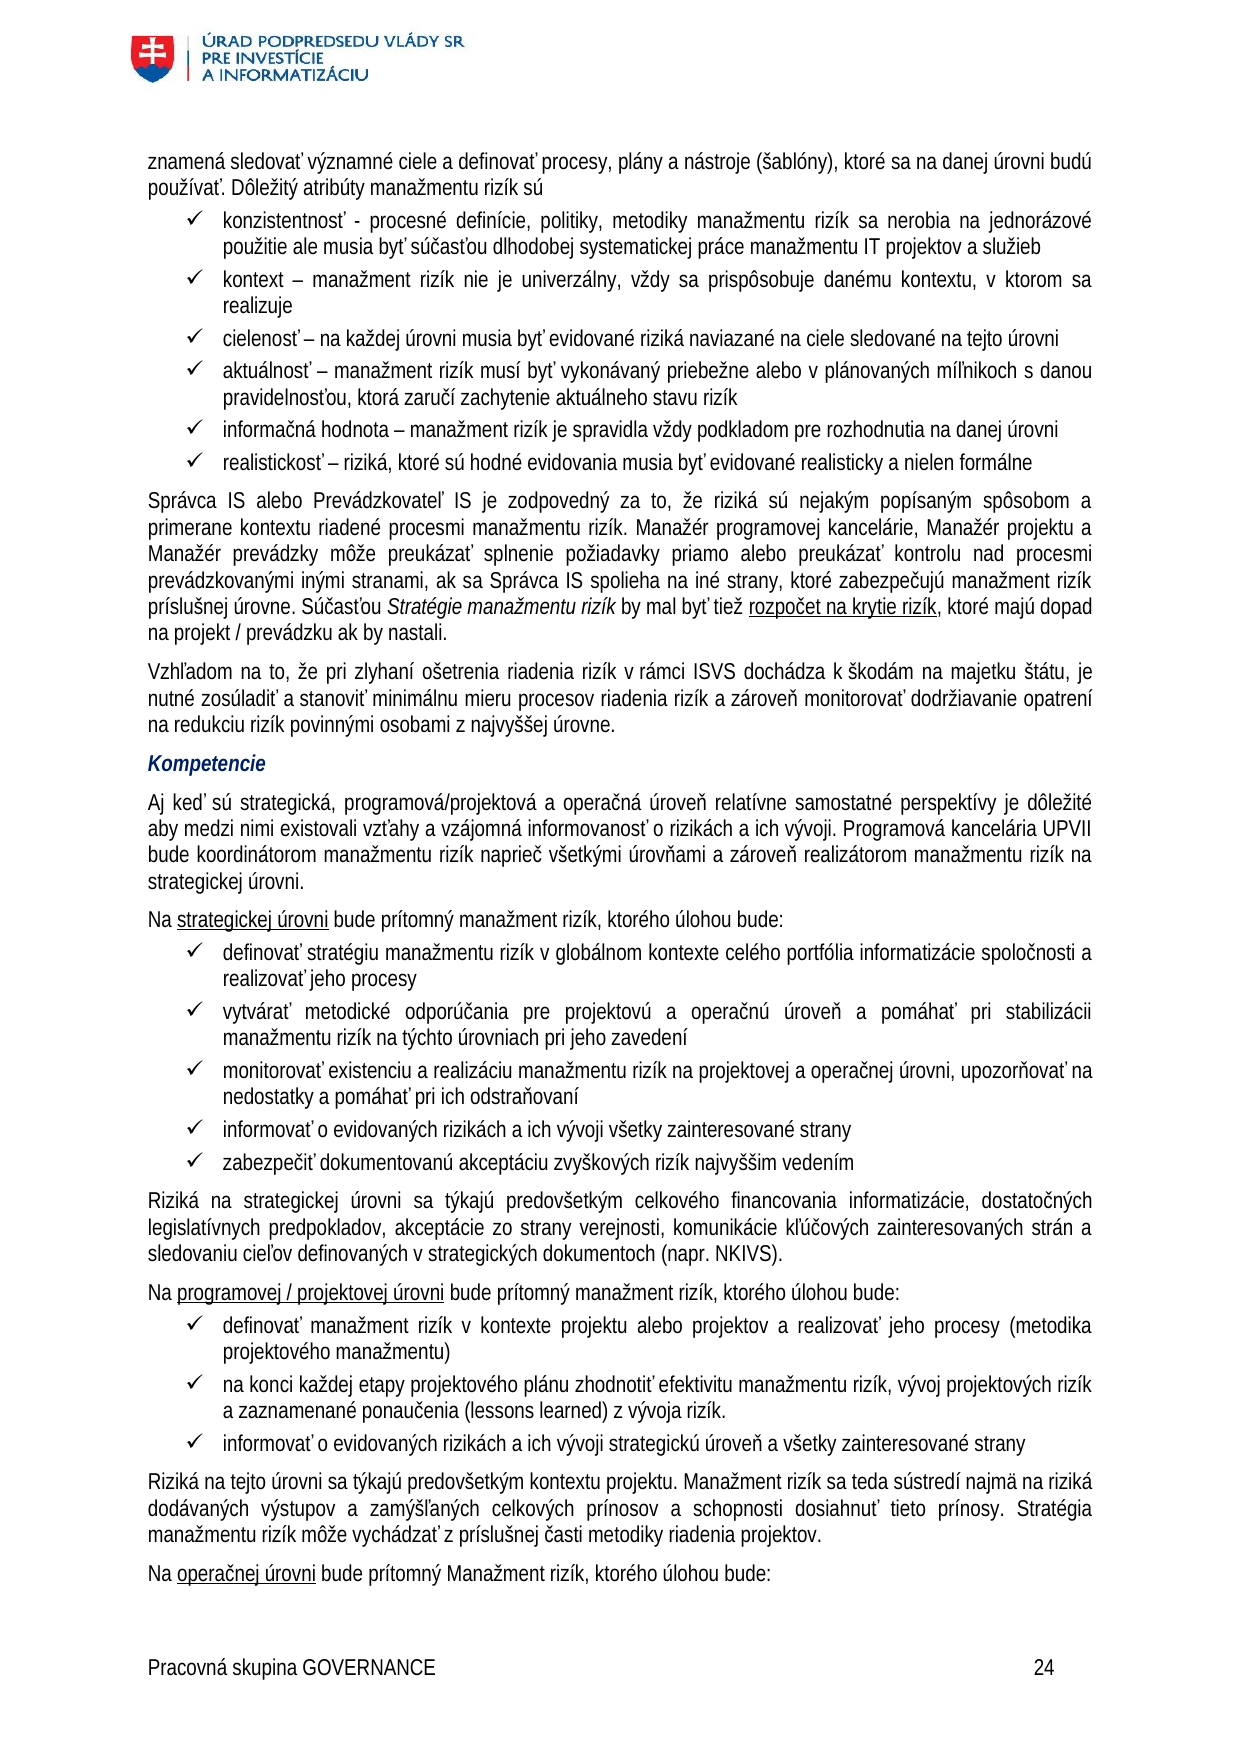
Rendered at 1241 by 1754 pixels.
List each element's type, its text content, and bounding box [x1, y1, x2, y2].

list monitorovať existenciu a realizáciu manažmentu rizík na projektovej a operačnej úrovni, upozorňovať na nedostatky a pomáhať pri ich odstraňovaní [185, 1057, 1093, 1110]
text Na strategickej úrovni bude prítomný manažment rizík, ktorého úlohou bude: [148, 906, 1093, 933]
text Kompetencie [148, 750, 1093, 776]
list informačná hodnota – manažment rizík je spravidla vždy podkladom pre rozhodnutia na danej úrovni [185, 416, 1093, 442]
picture [90, 0, 505, 116]
text Riziká na tejto úrovni sa týkajú predovšetkým kontextu projektu. Manažment rizík sa teda sústredí najmä na riziká dodávaných výstupov a zamýšľaných celkových prínosov a schopnosti dosiahnuť tieto prínosy. Stratégia manažmentu rizík môže vychádzať z príslušnej časti metodiky riadenia projektov. [148, 1468, 1093, 1547]
list definovať stratégiu manažmentu rizík v globálnom kontexte celého portfólia informatizácie spoločnosti a realizovať jeho procesy [185, 939, 1093, 992]
text Správca IS alebo Prevádzkovateľ IS je zodpovedný za to, že riziká sú nejakým popísaným spôsobom a primerane kontextu riadené procesmi manažmentu rizík. Manažér programovej kancelárie, Manažér projektu a Manažér prevádzky môže preukázať splnenie požiadavky priamo alebo preukázať kontrolu nad procesmi prevádzkovanými inými stranami, ak sa Správca IS spolieha na iné strany, ktoré zabezpečujú manažment rizík príslušnej úrovne. Súčasťou Stratégie manažmentu rizík by mal byť tiež rozpočet na krytie rizík, ktoré majú dopad na projekt / prevádzku ak by nastali. [148, 487, 1093, 646]
list realistickosť – riziká, ktoré sú hodné evidovania musia byť evidované realisticky a nielen formálne [185, 449, 1093, 475]
text Vzhľadom na to, že pri zlyhaní ošetrenia riadenia rizík v rámci ISVS dochádza k škodám na majetku štátu, je nutné zosúladiť a stanoviť minimálnu mieru procesov riadenia rizík a zároveň monitorovať dodržiavanie opatrení na redukciu rizík povinnými osobami z najvyššej úrovne. [148, 658, 1093, 737]
list kontext – manažment rizík nie je univerzálny, vždy sa prispôsobuje danému kontextu, v ktorom sa realizuje [185, 266, 1093, 318]
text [148, 148, 1093, 200]
text Aj keď sú strategická, programová/projektová a operačná úroveň relatívne samostatné perspektívy je dôležité aby medzi nimi existovali vzťahy a vzájomná informovanosť o rizikách a ich vývoji. Programová kancelária UPVII bude koordinátorom manažmentu rizík naprieč všetkými úrovňami a zároveň realizátorom manažmentu rizík na strategickej úrovni. [148, 788, 1093, 894]
list definovať manažment rizík v kontexte projektu alebo projektov a realizovať jeho procesy (metodika projektového manažmentu) [185, 1312, 1093, 1364]
list vytvárať metodické odporúčania pre projektovú a operačnú úroveň a pomáhať pri stabilizácii manažmentu rizík na týchto úrovniach pri jeho zavedení [185, 998, 1093, 1051]
list informovať o evidovaných rizikách a ich vývoji strategickú úroveň a všetky zainteresované strany [185, 1429, 1093, 1456]
text Na operačnej úrovni bude prítomný Manažment rizík, ktorého úlohou bude: [148, 1560, 1093, 1586]
list informovať o evidovaných rizikách a ich vývoji všetky zainteresované strany [185, 1116, 1093, 1142]
list aktuálnosť – manažment rizík musí byť vykonávaný priebežne alebo v plánovaných míľnikoch s danou pravidelnosťou, ktorá zaručí zachytenie aktuálneho stavu rizík [185, 357, 1093, 410]
text Na programovej / projektovej úrovni bude prítomný manažment rizík, ktorého úlohou bude: [148, 1279, 1093, 1305]
list konzistentnosť - procesné definície, politiky, metodiky manažmentu rizík sa nerobia na jednorázové použitie ale musia byť súčasťou dlhodobej systematickej práce manažmentu IT projektov a služieb [185, 207, 1093, 259]
text Riziká na strategickej úrovni sa týkajú predovšetkým celkového financovania informatizácie, dostatočných legislatívnych predpokladov, akceptácie zo strany verejnosti, komunikácie kľúčových zainteresovaných strán a sledovaniu cieľov definovaných v strategických dokumentoch (napr. NKIVS). [148, 1187, 1093, 1266]
list na konci každej etapy projektového plánu zhodnotiť efektivitu manažmentu rizík, vývoj projektových rizík a zaznamenané ponaučenia (lessons learned) z vývoja rizík. [185, 1371, 1093, 1423]
list zabezpečiť dokumentovanú akceptáciu zvyškových rizík najvyššim vedením [185, 1148, 1093, 1175]
list cielenosť – na každej úrovni musia byť evidované riziká naviazané na ciele sledované na tejto úrovni [185, 324, 1093, 351]
